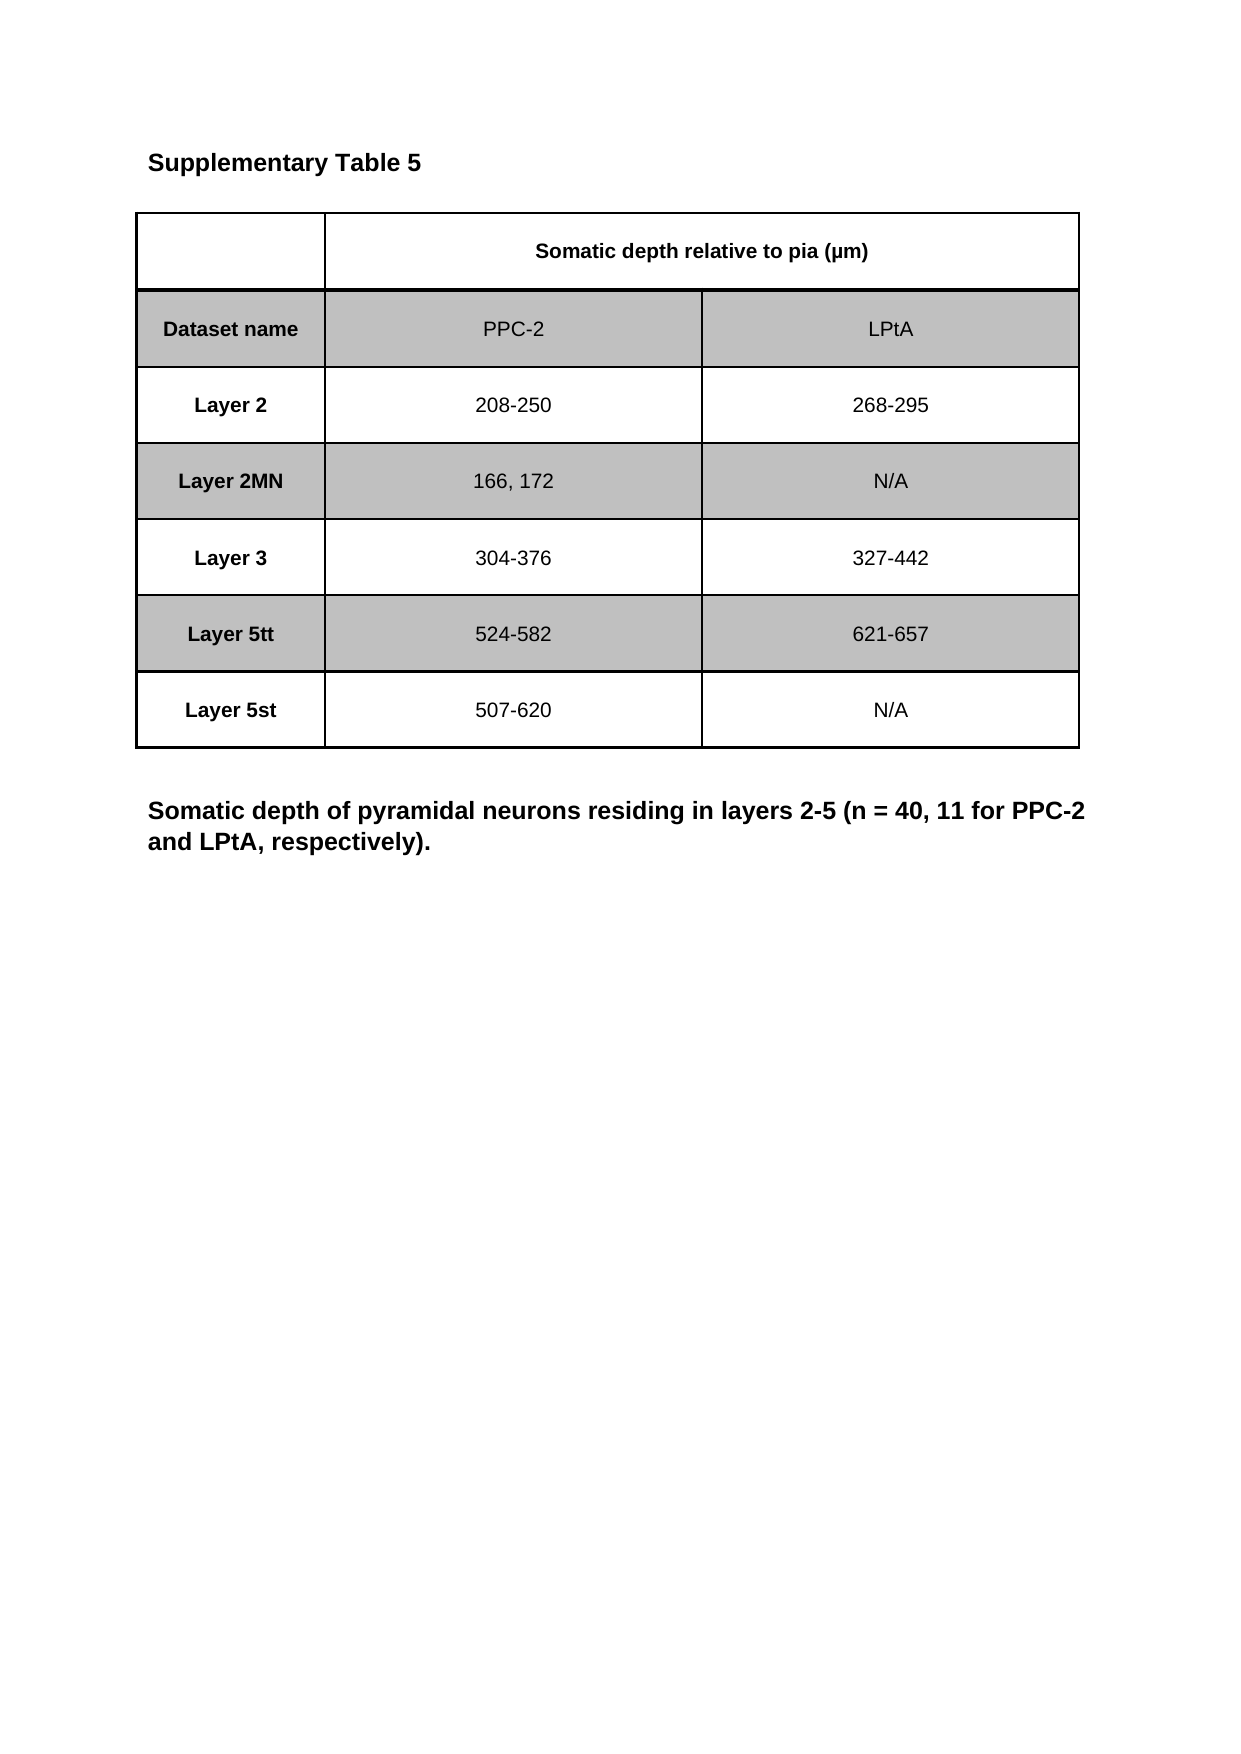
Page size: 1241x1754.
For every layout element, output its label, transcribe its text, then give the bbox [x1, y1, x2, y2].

table_cell N/A [703, 673, 1078, 746]
table_cell 524-582 [326, 596, 701, 670]
table_cell 166, 172 [326, 444, 701, 518]
table_cell Layer 3 [138, 520, 324, 594]
table_header [138, 214, 324, 288]
text Somatic depth of pyramidal neurons residing in layers 2-5 (n = 40, 11 for PPC-2 and LPtA, respectively). [148, 796, 1093, 856]
table_header Somatic depth relative to pia (µm) [326, 214, 1078, 288]
table_cell 507-620 [326, 673, 701, 746]
table_cell Layer 2MN [138, 444, 324, 518]
table_cell 208-250 [326, 368, 701, 442]
table_cell LPtA [703, 292, 1078, 366]
table_cell 327-442 [703, 520, 1078, 594]
table_cell 304-376 [326, 520, 701, 594]
table_cell PPC-2 [326, 292, 701, 366]
text Supplementary Table 5 [148, 148, 1093, 176]
table_cell Layer 2 [138, 368, 324, 442]
table_cell 621-657 [703, 596, 1078, 670]
table_cell Dataset name [138, 292, 324, 366]
table_cell 268-295 [703, 368, 1078, 442]
table_cell N/A [703, 444, 1078, 518]
table_cell Layer 5st [138, 673, 324, 746]
table_cell Layer 5tt [138, 596, 324, 670]
